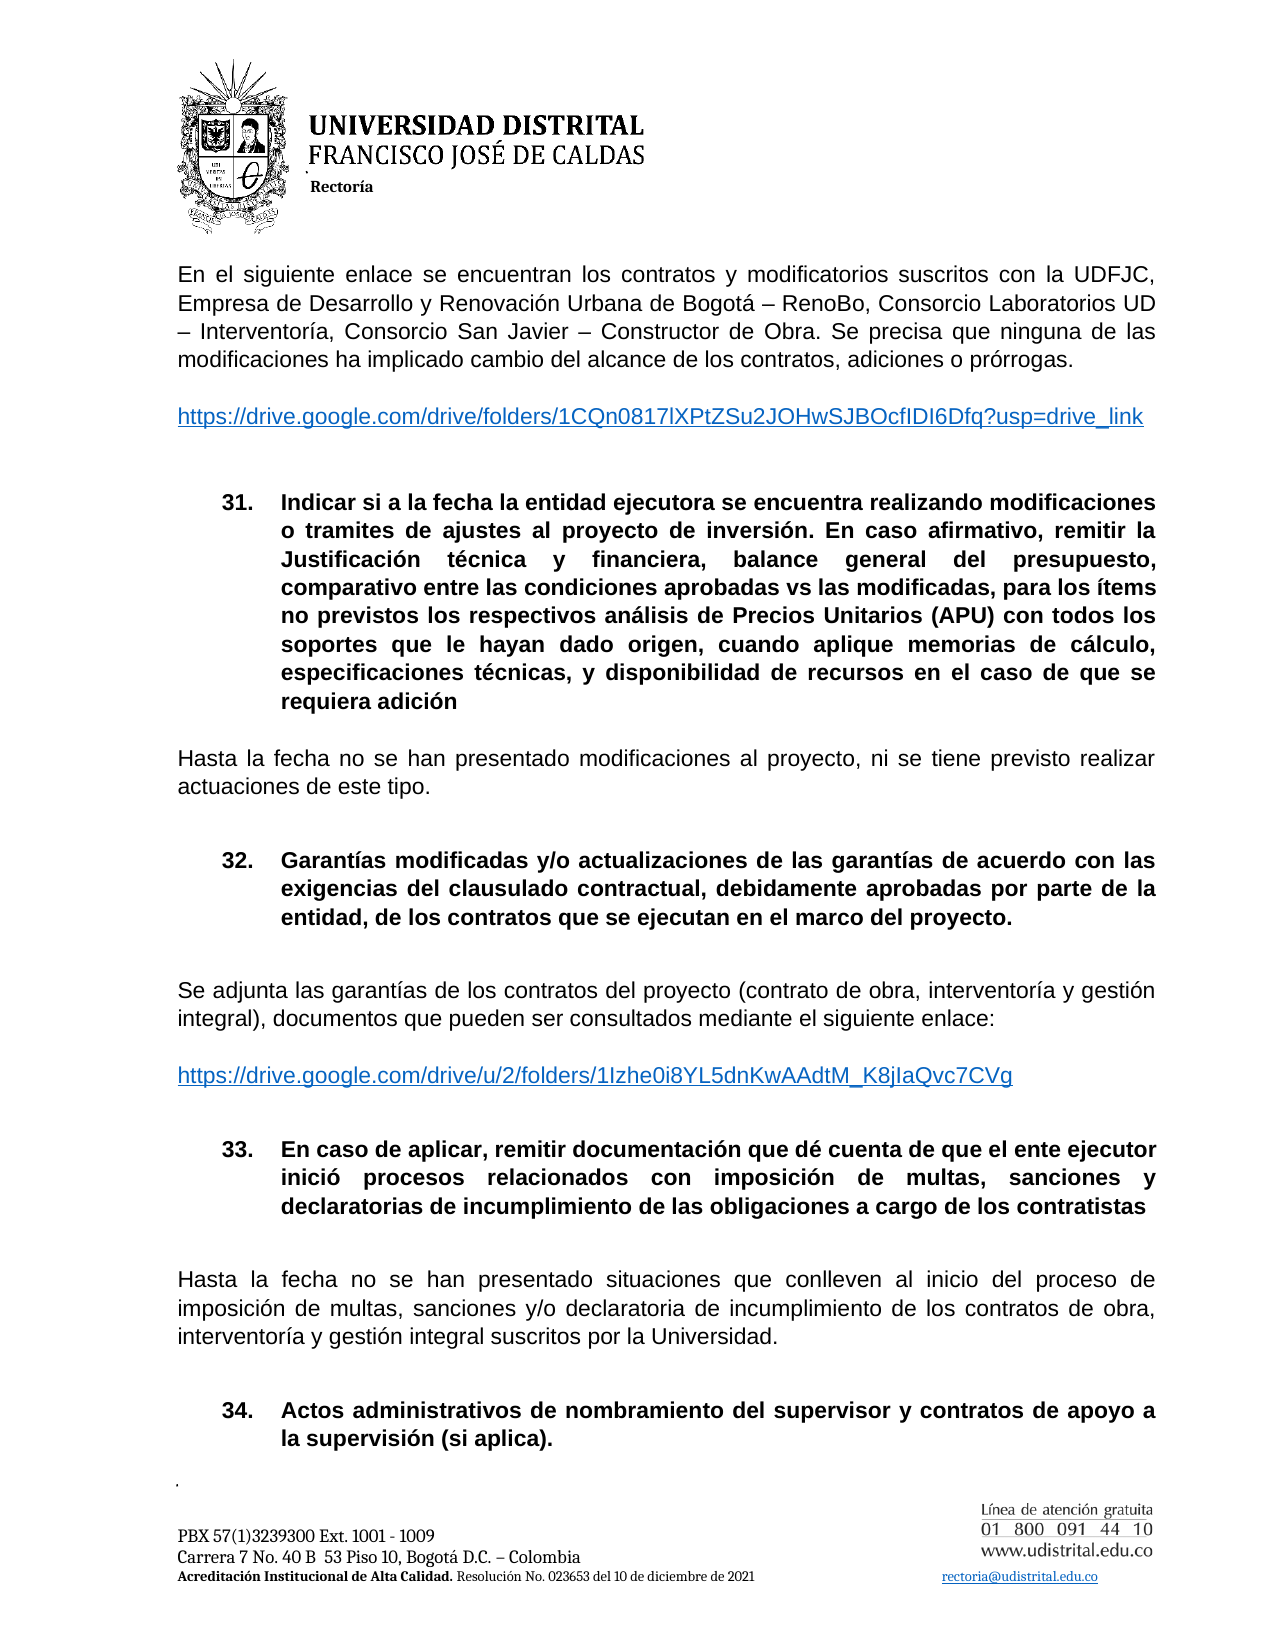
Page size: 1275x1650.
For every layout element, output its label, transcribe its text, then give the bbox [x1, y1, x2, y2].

text En el siguiente enlace se encuentran los contratos y modificatorios suscritos con la UDFJC, Empresa de Desarrollo y Renovación Urbana de Bogotá – RenoBo, Consorcio Laboratorios UD – Interventoría, Consorcio San Javier – Constructor de Obra. Se precisa que ninguna de las modificaciones ha implicado cambio del alcance de los contratos, adiciones o prórrogas. [177, 261, 1157, 373]
picture [177, 59, 644, 234]
text https://drive.google.com/drive/u/2/folders/1Izhe0i8YL5dnKwAAdtM_K8jIaQvc7CVg [177, 1062, 1157, 1089]
text https://drive.google.com/drive/folders/1CQn0817lXPtZSu2JOHwSJBOcfIDI6Dfq?usp=drive_link [177, 403, 1157, 430]
list Actos administrativos de nombramiento del supervisor y contratos de apoyo a la supervisión (si aplica). [222, 1397, 1157, 1451]
list Indicar si a la fecha la entidad ejecutora se encuentra realizando modificaciones o tramites de ajustes al proyecto de inversión. En caso afirmativo, remitir la Justificación técnica y financiera, balance general del presupuesto, comparativo entre las condiciones aprobadas vs las modificadas, para los ítems no previstos los respectivos análisis de Precios Unitarios (APU) con todos los soportes que le hayan dado origen, cuando aplique memorias de cálculo, especificaciones técnicas, y disponibilidad de recursos en el caso de que se requiera adición [222, 489, 1157, 714]
text Se adjunta las garantías de los contratos del proyecto (contrato de obra, interventoría y gestión integral), documentos que pueden ser consultados mediante el siguiente enlace: [177, 977, 1157, 1032]
list En caso de aplicar, remitir documentación que dé cuenta de que el ente ejecutor inició procesos relacionados con imposición de multas, sanciones y declaratorias de incumplimiento de las obligaciones a cargo de los contratistas [222, 1136, 1157, 1219]
picture [978, 1503, 1153, 1563]
text Hasta la fecha no se han presentado situaciones que conlleven al inicio del proceso de imposición de multas, sanciones y/o declaratoria de incumplimiento de los contratos de obra, interventoría y gestión integral suscritos por la Universidad. [177, 1266, 1157, 1349]
text Hasta la fecha no se han presentado modificaciones al proyecto, ni se tiene previsto realizar actuaciones de este tipo. [177, 744, 1157, 799]
list Garantías modificadas y/o actualizaciones de las garantías de acuerdo con las exigencias del clausulado contractual, debidamente aprobadas por parte de la entidad, de los contratos que se ejecutan en el marco del proyecto. [222, 847, 1157, 930]
